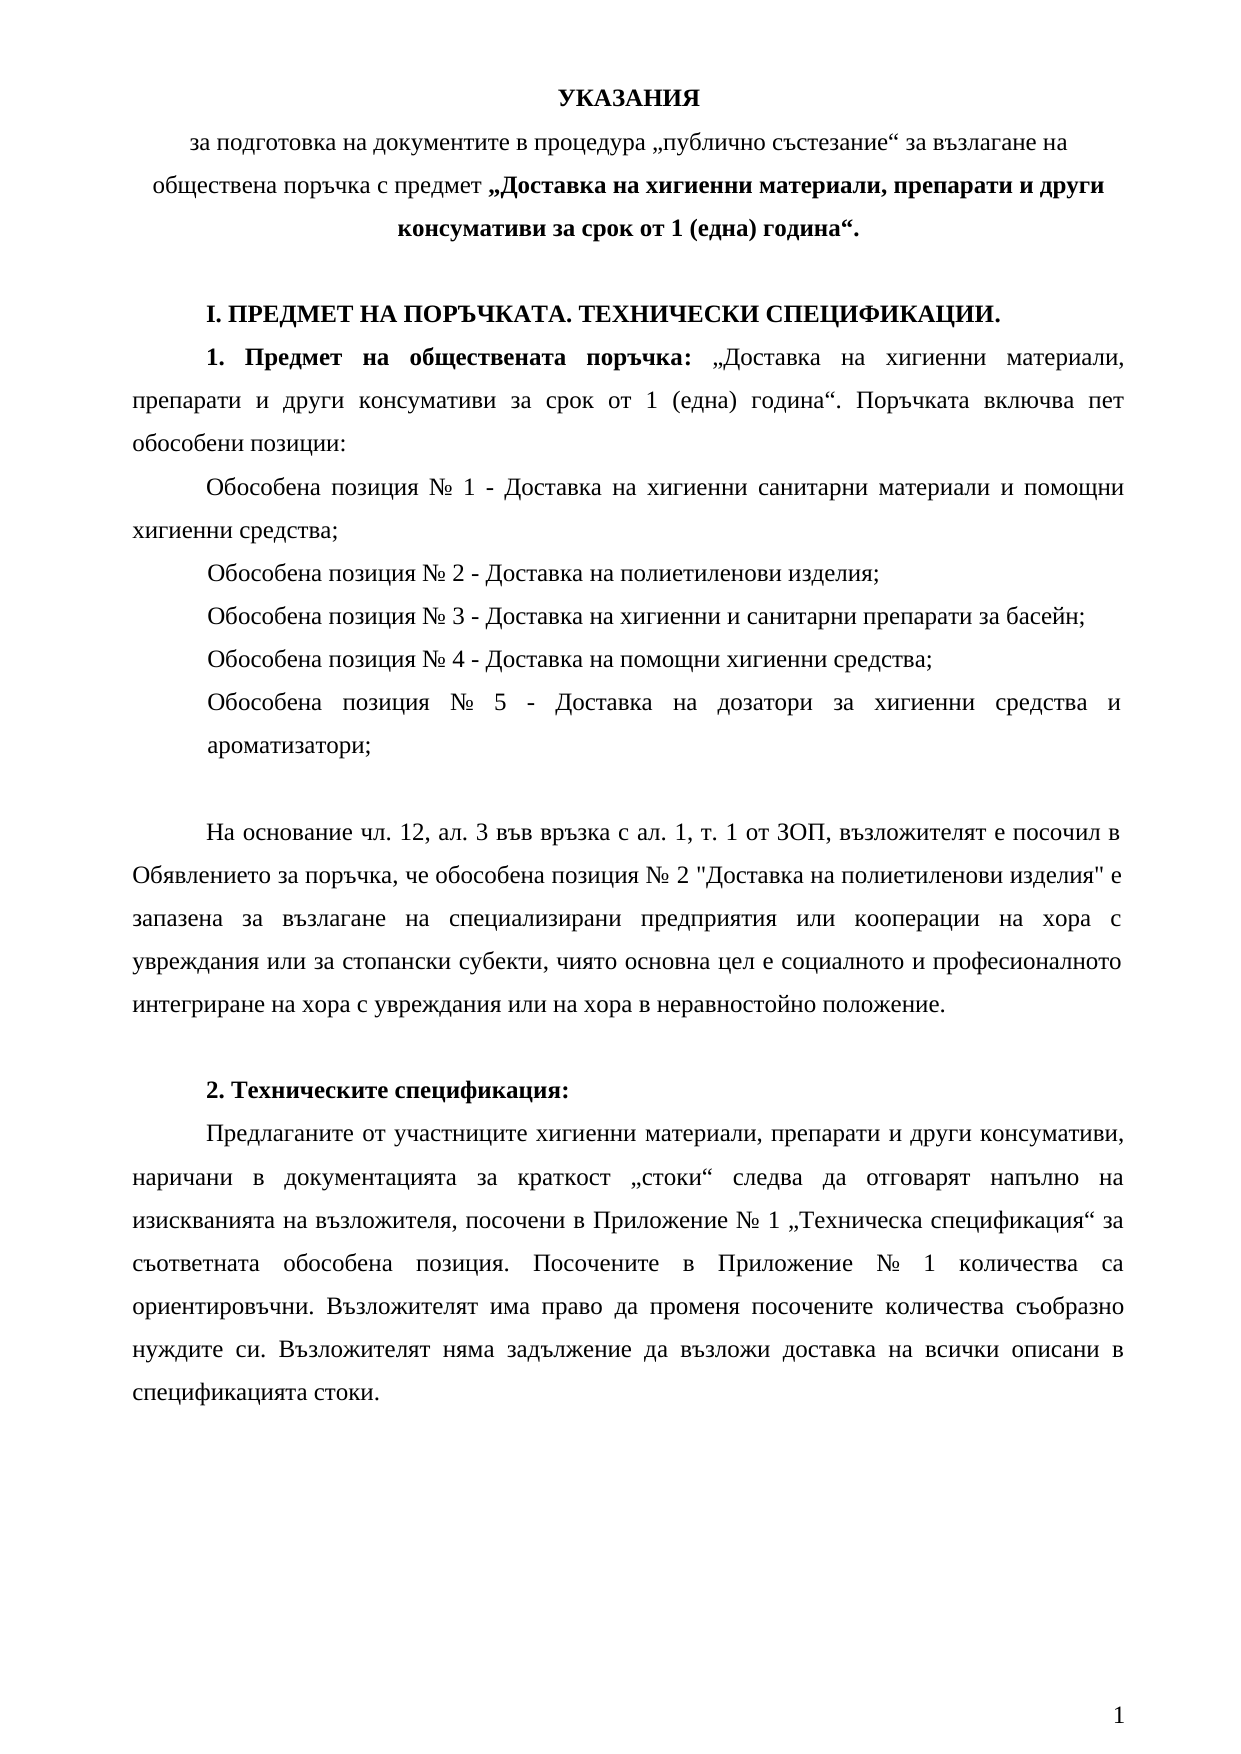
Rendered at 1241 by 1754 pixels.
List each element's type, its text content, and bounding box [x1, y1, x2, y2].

text Обособена позиция № 3 - Доставка на хигиенни и санитарни препарати за басейн; [207, 601, 1123, 630]
subtitle 2. Техническите спецификация: [132, 1075, 1125, 1104]
text 1. Предмет на обществената поръчка: „Доставка на хигиенни материали, препарати и други консумативи за срок от 1 (една) година“. Поръчката включва пет обособени позиции: [132, 342, 1125, 457]
text Обособена позиция № 5 - Доставка на дозатори за хигиенни средства и ароматизатори; [207, 687, 1123, 759]
text Обособена позиция № 4 - Доставка на помощни хигиенни средства; [207, 644, 1123, 673]
text за подготовка на документите в процедура „публично състезание“ за възлагане на обществена поръчка с предмет „Доставка на хигиенни материали, препарати и други консумативи за срок от 1 (една) година“. [132, 127, 1125, 242]
subtitle Предлаганите от участниците хигиенни материали, препарати и други консумативи, наричани в документацията за краткост „стоки“ следва да отговарят напълно на изискванията на възложителя, посочени в Приложение № 1 „Техническа спецификация“ за съответната обособена позиция. Посочените в Приложение № 1 количества са ориентировъчни. Възложителят има право да променя посочените количества съобразно нуждите си. Възложителят няма задължение да възложи доставка на всички описани в спецификацията стоки. [132, 1118, 1125, 1406]
text Обособена позиция № 1 - Доставка на хигиенни санитарни материали и помощни хигиенни средства; [132, 472, 1125, 543]
text На основание чл. 12, ал. 3 във връзка с ал. 1, т. 1 от ЗОП, възложителят е посочил в Обявлението за поръчка, че обособена позиция № 2 "Доставка на полиетиленови изделия" е запазена за възлагане на специализирани предприятия или кооперации на хора с увреждания или за стопански субекти, чиято основна цел е социалното и професионалното интегриране на хора с увреждания или на хора в неравностойно положение. [132, 817, 1123, 1018]
text Обособена позиция № 2 - Доставка на полиетиленови изделия; [207, 558, 1123, 587]
subtitle І. ПРЕДМЕТ НА ПОРЪЧКАТА. ТЕХНИЧЕСКИ СПЕЦИФИКАЦИИ. [132, 299, 1125, 328]
text УКАЗАНИЯ [132, 83, 1125, 112]
